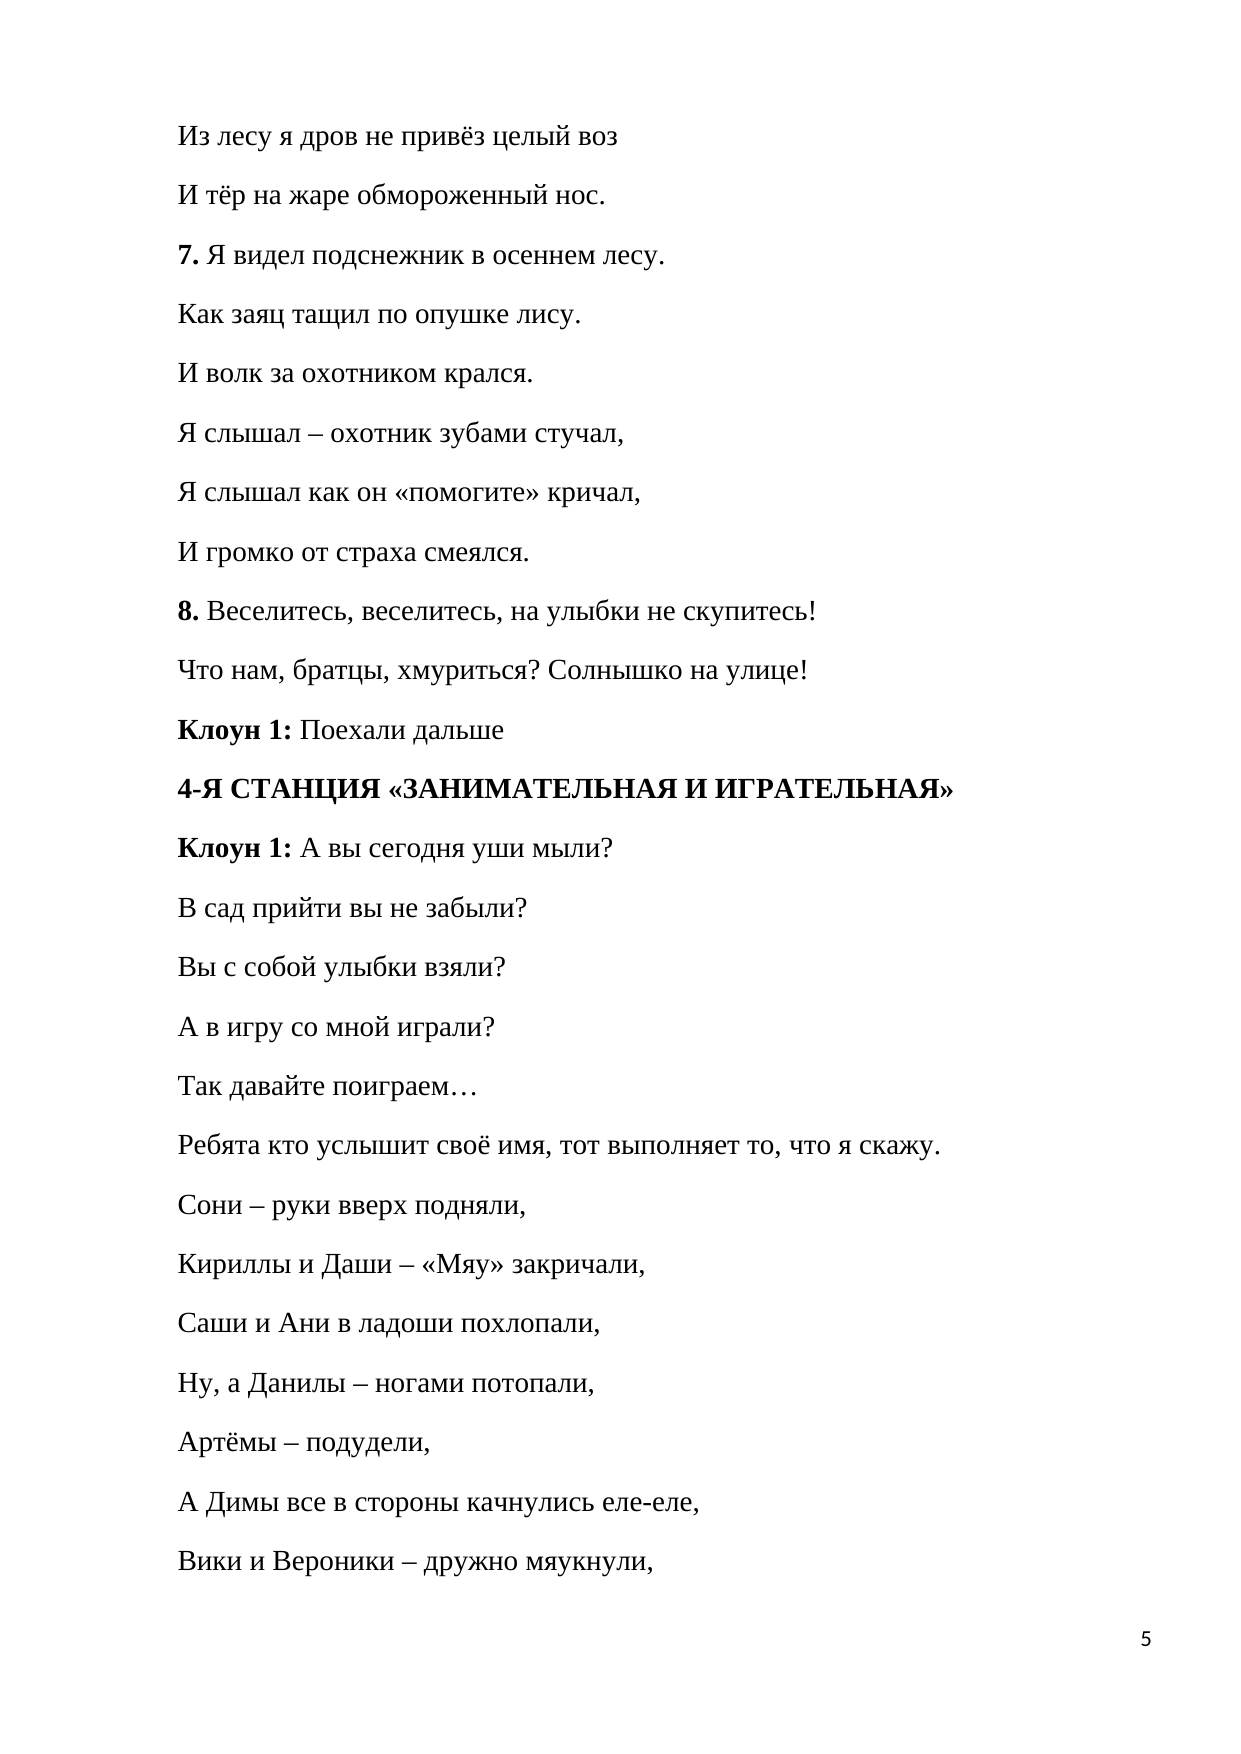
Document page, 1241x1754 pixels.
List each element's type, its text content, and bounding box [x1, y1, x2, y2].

text Так давайте поиграем… [177, 1068, 1152, 1102]
text А в игру со мной играли? [177, 1009, 1152, 1042]
text Кириллы и Даши – «Мяу» закричали, [177, 1246, 1152, 1280]
text Вики и Вероники – дружно мяукнули, [177, 1543, 1152, 1577]
text Из лесу я дров не привёз целый воз [177, 118, 1152, 152]
text Я слышал как он «помогите» кричал, [177, 474, 1152, 508]
text В сад прийти вы не забыли? [177, 890, 1152, 923]
text 7. Я видел подснежник в осеннем лесу. [177, 237, 1152, 270]
text Ну, а Данилы – ногами потопали, [177, 1365, 1152, 1398]
text Клоун 1: Поехали дальше [177, 712, 1152, 745]
text Как заяц тащил по опушке лису. [177, 296, 1152, 330]
text Вы с собой улыбки взяли? [177, 949, 1152, 983]
text И волк за охотником крался. [177, 356, 1152, 389]
text А Димы все в стороны качнулись еле-еле, [177, 1484, 1152, 1517]
text Саши и Ани в ладоши похлопали, [177, 1306, 1152, 1339]
text Артёмы – подудели, [177, 1424, 1152, 1458]
text Сони – руки вверх подняли, [177, 1187, 1152, 1220]
text 4-Я СТАНЦИЯ «ЗАНИМАТЕЛЬНАЯ И ИГРАТЕЛЬНАЯ» [177, 771, 1152, 805]
text И громко от страха смеялся. [177, 534, 1152, 567]
text Я слышал – охотник зубами стучал, [177, 415, 1152, 448]
text И тёр на жаре обмороженный нос. [177, 177, 1152, 211]
text Что нам, братцы, хмуриться? Солнышко на улице! [177, 652, 1152, 686]
text 8. Веселитесь, веселитесь, на улыбки не скупитесь! [177, 593, 1152, 627]
text Клоун 1: А вы сегодня уши мыли? [177, 831, 1152, 864]
text Ребята кто услышит своё имя, тот выполняет то, что я скажу. [177, 1127, 1152, 1161]
